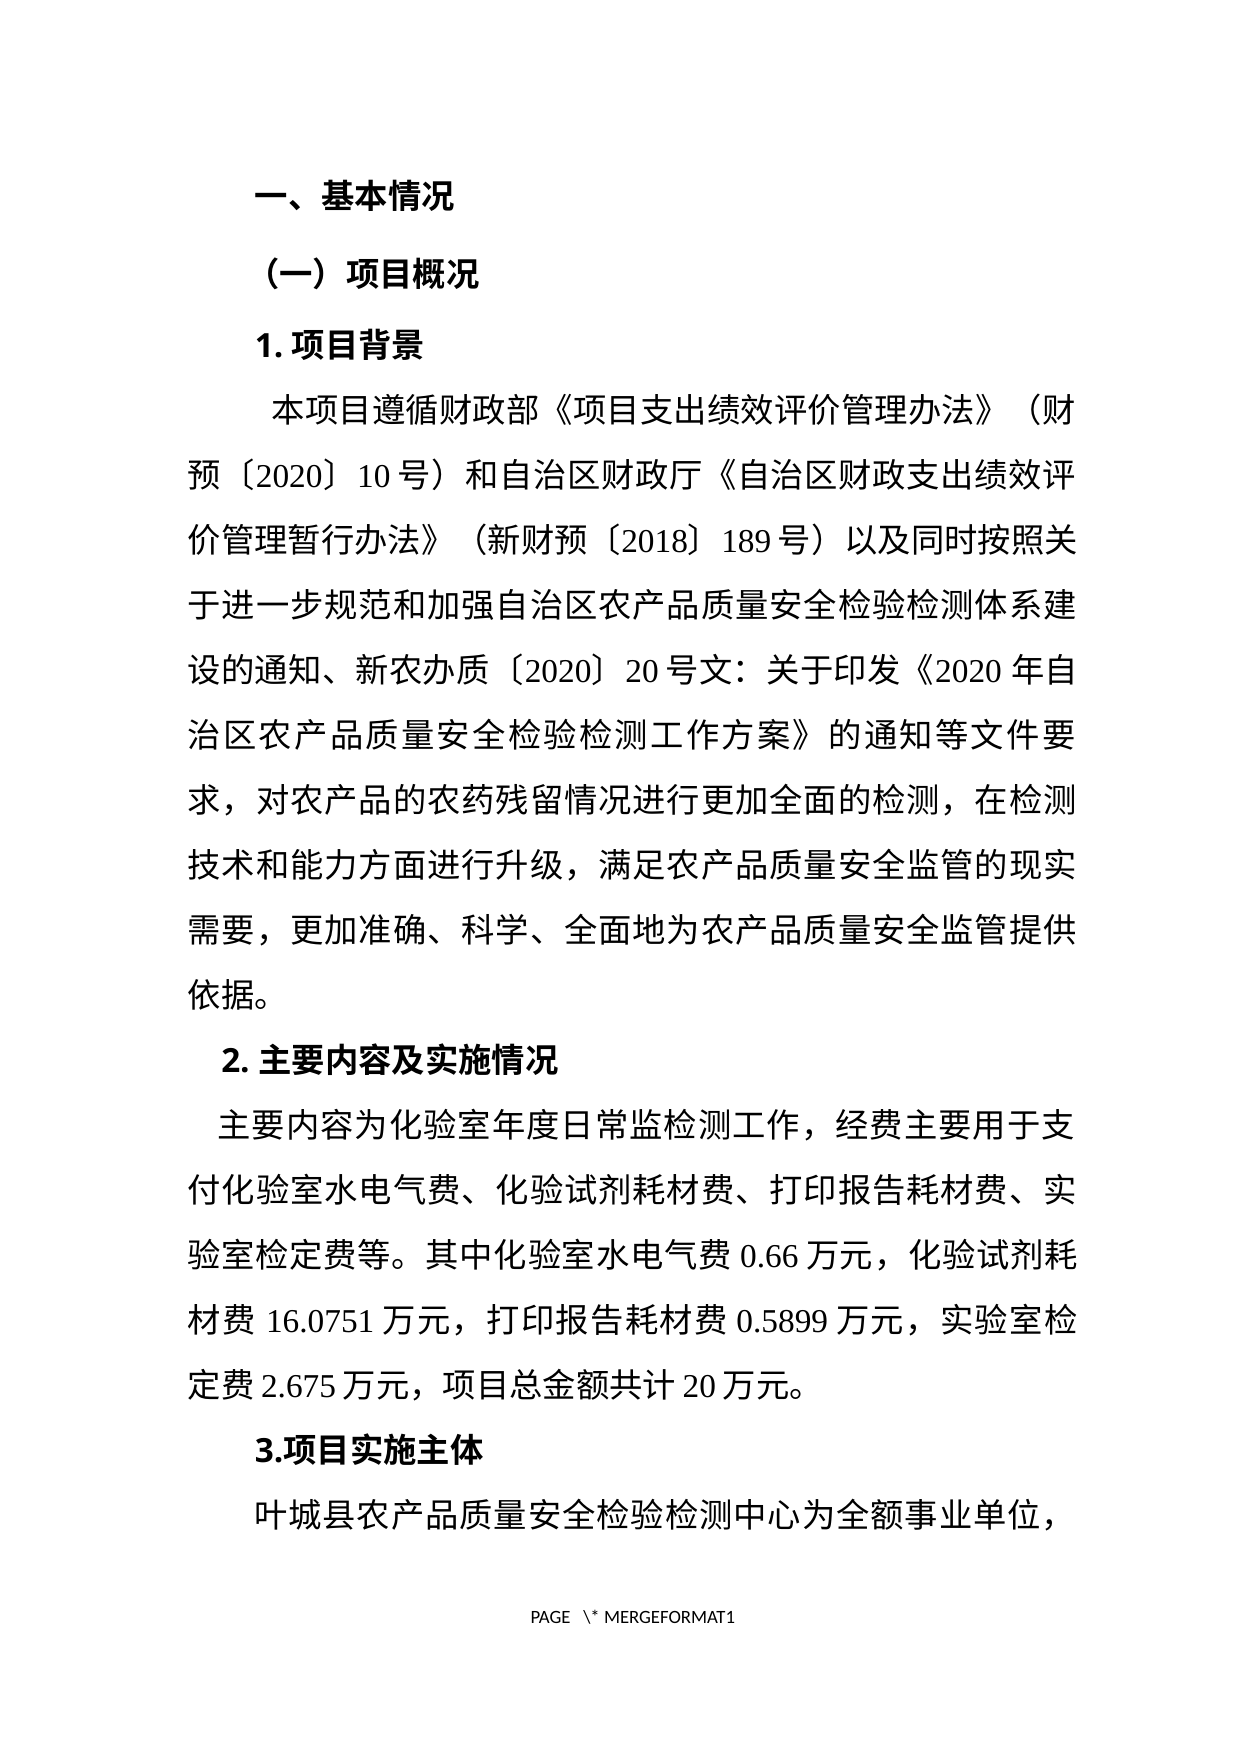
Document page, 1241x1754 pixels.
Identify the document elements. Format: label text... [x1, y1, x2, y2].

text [187, 1481, 1078, 1546]
text （一）项目概况 [246, 239, 1078, 304]
text 3.项目实施主体 [187, 1416, 1078, 1481]
text 本项目遵循财政部《项目支出绩效评价管理办法》（财预〔2020〕10号）和自治区财政厅《自治区财政支出绩效评价管理暂行办法》（新财预〔2018〕189号）以及同时按照关于进一步规范和加强自治区农产品质量安全检验检测体系建设的通知、新农办质〔2020〕20号文：关于印发《2020 年自治区农产品质量安全检验检测工作方案》的通知等文件要求，对农产品的农药残留情况进行更加全面的检测，在检测技术和能力方面进行升级，满足农产品质量安全监管的现实需要，更加准确、科学、全面地为农产品质量安全监管提供依据。 2. 主要内容及实施情况 主要内容为化验室年度日常监检测工作，经费主要用于支付化验室水电气费、化验试剂耗材费、打印报告耗材费、实验室检定费等。其中化验室水电气费0.66万元，化验试剂耗材费 16.0751万元，打印报告耗材费0.5899万元，实验室检定费2.675万元，项目总金额共计20万元。 [187, 376, 1078, 1416]
subtitle 一、基本情况 [187, 162, 1078, 227]
text 1. 项目背景 [187, 311, 1078, 376]
